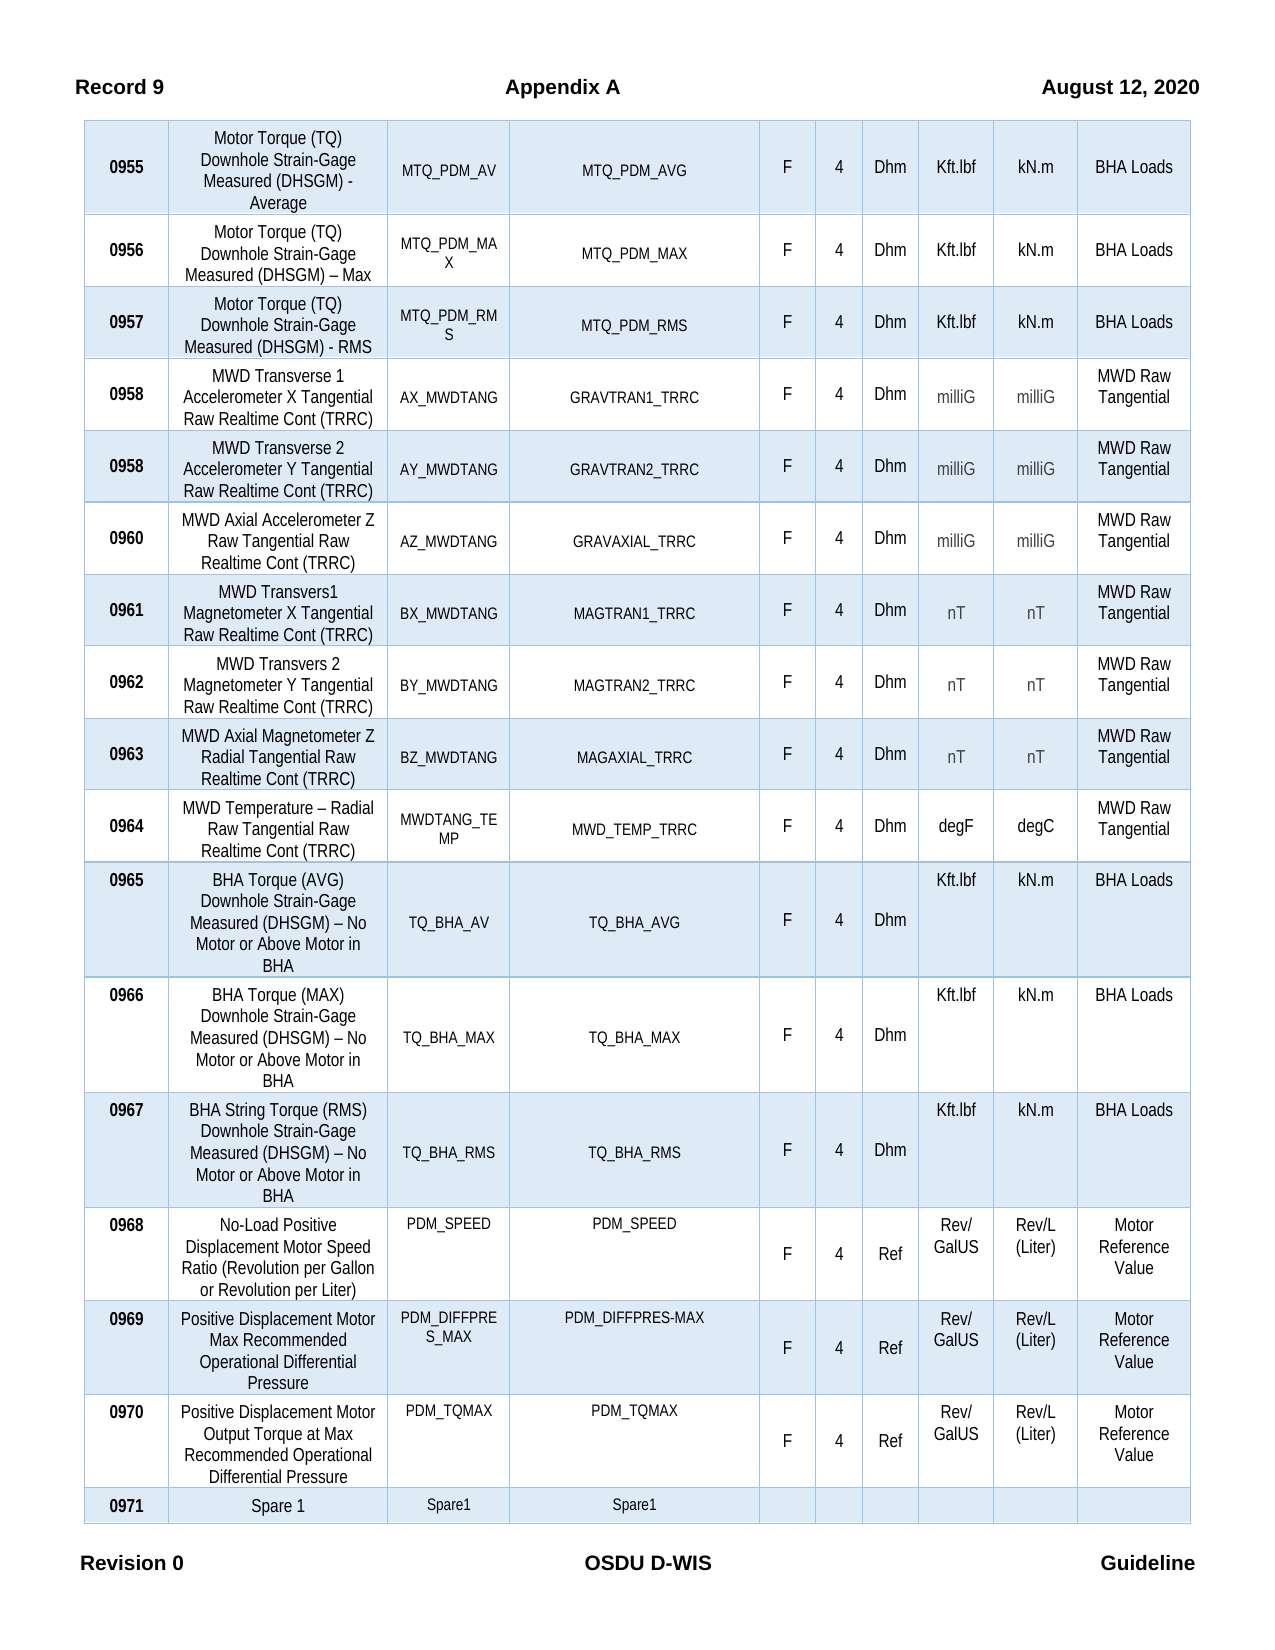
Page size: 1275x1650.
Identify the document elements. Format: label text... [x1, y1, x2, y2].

table_cell PDM_TQMAX [510, 1395, 759, 1487]
table_cell BHA String Torque (RMS) Downhole Strain-Gage Measured (DHSGM) – No Motor or Above Motor in BHA [169, 1093, 387, 1207]
table_cell F [760, 431, 815, 501]
table_cell Dhm [863, 215, 918, 286]
table_cell nT [919, 575, 993, 645]
table_cell degC [994, 790, 1077, 861]
table_cell Motor Reference Value [1078, 1395, 1190, 1487]
table_cell Kft.lbf [919, 863, 993, 976]
table_cell [760, 1488, 815, 1522]
table_cell Motor Torque (TQ) Downhole Strain-Gage Measured (DHSGM) - RMS [169, 287, 387, 357]
table_cell 4 [816, 121, 862, 213]
table_cell 0971 [85, 1488, 168, 1522]
table_cell BX_MWDTANG [388, 575, 509, 645]
table_cell Ref [863, 1395, 918, 1487]
table_cell Ref [863, 1301, 918, 1394]
table_cell MWD Raw Tangential [1078, 646, 1190, 717]
table_cell Dhm [863, 790, 918, 861]
table_cell milliG [919, 503, 993, 573]
table_cell F [760, 287, 815, 357]
table_cell MWD Raw Tangential [1078, 790, 1190, 861]
table_cell MWD Raw Tangential [1078, 359, 1190, 429]
table_cell 0969 [85, 1301, 168, 1394]
table_cell kN.m [994, 287, 1077, 357]
table_cell kN.m [994, 121, 1077, 213]
table_cell 4 [816, 575, 862, 645]
table_cell PDM_TQMAX [388, 1395, 509, 1487]
table_cell Motor Reference Value [1078, 1208, 1190, 1300]
table_cell 4 [816, 503, 862, 573]
table_cell MTQ_PDM_MAX [388, 215, 509, 286]
table_cell Spare 1 [169, 1488, 387, 1522]
table_cell 0955 [85, 121, 168, 213]
table_cell GRAVAXIAL_TRRC [510, 503, 759, 573]
table_cell MWD Axial Magnetometer Z Radial Tangential Raw Realtime Cont (TRRC) [169, 719, 387, 789]
table_cell MWD Raw Tangential [1078, 575, 1190, 645]
table_cell 4 [816, 287, 862, 357]
table_cell milliG [994, 503, 1077, 573]
table_cell TQ_BHA_RMS [388, 1093, 509, 1207]
table_cell [816, 1488, 862, 1522]
table_cell BHA Loads [1078, 1093, 1190, 1207]
table_cell Rev/L (Liter) [994, 1208, 1077, 1300]
table_cell nT [919, 719, 993, 789]
table_cell Dhm [863, 503, 918, 573]
table_cell MWD Transvers 2 Magnetometer Y Tangential Raw Realtime Cont (TRRC) [169, 646, 387, 717]
table_cell Kft.lbf [919, 1093, 993, 1207]
table_cell 0962 [85, 646, 168, 717]
table_cell degF [919, 790, 993, 861]
table_cell Rev/GalUS [919, 1301, 993, 1394]
table_cell F [760, 1093, 815, 1207]
table_cell F [760, 215, 815, 286]
table_cell 4 [816, 978, 862, 1092]
table_cell 0960 [85, 503, 168, 573]
table_cell nT [994, 719, 1077, 789]
table_cell TQ_BHA_RMS [510, 1093, 759, 1207]
table_cell MWD Raw Tangential [1078, 503, 1190, 573]
table_cell F [760, 1395, 815, 1487]
table_cell TQ_BHA_AVG [510, 863, 759, 976]
table_cell GRAVTRAN2_TRRC [510, 431, 759, 501]
table_cell MWD Temperature – Radial Raw Tangential Raw Realtime Cont (TRRC) [169, 790, 387, 861]
table_cell kN.m [994, 863, 1077, 976]
table_cell F [760, 503, 815, 573]
table_cell AX_MWDTANG [388, 359, 509, 429]
table_cell 0965 [85, 863, 168, 976]
table_cell Dhm [863, 287, 918, 357]
table_cell nT [919, 646, 993, 717]
table_cell [994, 1488, 1077, 1522]
table_cell nT [994, 575, 1077, 645]
table_cell 0956 [85, 215, 168, 286]
table_cell MWD Transvers1 Magnetometer X Tangential Raw Realtime Cont (TRRC) [169, 575, 387, 645]
table_cell F [760, 1208, 815, 1300]
table_cell No-Load Positive Displacement Motor Speed Ratio (Revolution per Gallon or Revolution per Liter) [169, 1208, 387, 1300]
table_cell kN.m [994, 215, 1077, 286]
table_cell BY_MWDTANG [388, 646, 509, 717]
table_cell [1078, 1488, 1190, 1522]
table_cell GRAVTRAN1_TRRC [510, 359, 759, 429]
table_cell Positive Displacement Motor Max Recommended Operational Differential Pressure [169, 1301, 387, 1394]
table_cell milliG [994, 431, 1077, 501]
table_cell 0958 [85, 359, 168, 429]
table_cell BHA Loads [1078, 215, 1190, 286]
table_cell BZ_MWDTANG [388, 719, 509, 789]
table_cell AY_MWDTANG [388, 431, 509, 501]
table_cell BHA Torque (AVG) Downhole Strain-Gage Measured (DHSGM) – No Motor or Above Motor in BHA [169, 863, 387, 976]
table_cell 4 [816, 215, 862, 286]
table_cell 0961 [85, 575, 168, 645]
table_cell Kft.lbf [919, 215, 993, 286]
table_cell 0964 [85, 790, 168, 861]
table_cell F [760, 1301, 815, 1394]
table_cell MWDTANG_TEMP [388, 790, 509, 861]
table_cell MTQ_PDM_AVG [510, 121, 759, 213]
table_cell Dhm [863, 863, 918, 976]
table_cell MWD Axial Accelerometer Z Raw Tangential Raw Realtime Cont (TRRC) [169, 503, 387, 573]
table_cell Dhm [863, 359, 918, 429]
table_cell 0958 [85, 431, 168, 501]
table_cell MTQ_PDM_RMS [388, 287, 509, 357]
table_cell Dhm [863, 431, 918, 501]
table_cell Positive Displacement Motor Output Torque at Max Recommended Operational Differential Pressure [169, 1395, 387, 1487]
table_cell MWD Transverse 2 Accelerometer Y Tangential Raw Realtime Cont (TRRC) [169, 431, 387, 501]
table_cell BHA Loads [1078, 121, 1190, 213]
table_cell Dhm [863, 575, 918, 645]
table_cell F [760, 719, 815, 789]
table_cell 4 [816, 1093, 862, 1207]
table_cell Rev/L (Liter) [994, 1395, 1077, 1487]
table_cell Motor Torque (TQ) Downhole Strain-Gage Measured (DHSGM) - Average [169, 121, 387, 213]
table_cell 0968 [85, 1208, 168, 1300]
table_cell 4 [816, 1395, 862, 1487]
table_cell F [760, 863, 815, 976]
table_cell TQ_BHA_MAX [388, 978, 509, 1092]
table_cell 4 [816, 790, 862, 861]
table_cell BHA Loads [1078, 863, 1190, 976]
table_cell TQ_BHA_AV [388, 863, 509, 976]
table_cell BHA Torque (MAX) Downhole Strain-Gage Measured (DHSGM) – No Motor or Above Motor in BHA [169, 978, 387, 1092]
table_cell 4 [816, 646, 862, 717]
table_cell 4 [816, 1208, 862, 1300]
table_cell 0966 [85, 978, 168, 1092]
table_cell Dhm [863, 1093, 918, 1207]
table_cell milliG [919, 359, 993, 429]
table_cell Rev/GalUS [919, 1208, 993, 1300]
table_cell MWD_TEMP_TRRC [510, 790, 759, 861]
table_cell kN.m [994, 1093, 1077, 1207]
table_cell F [760, 978, 815, 1092]
table_cell F [760, 646, 815, 717]
table_cell Motor Reference Value [1078, 1301, 1190, 1394]
table_cell BHA Loads [1078, 978, 1190, 1092]
table_cell PDM_SPEED [388, 1208, 509, 1300]
table_cell Dhm [863, 646, 918, 717]
table_cell MTQ_PDM_RMS [510, 287, 759, 357]
table_cell Spare1 [510, 1488, 759, 1522]
table_cell 4 [816, 431, 862, 501]
table_cell [919, 1488, 993, 1522]
table_cell Rev/GalUS [919, 1395, 993, 1487]
table_cell Kft.lbf [919, 978, 993, 1092]
table_cell 0970 [85, 1395, 168, 1487]
table_cell PDM_DIFFPRES_MAX [388, 1301, 509, 1394]
table_cell MAGAXIAL_TRRC [510, 719, 759, 789]
table_cell 4 [816, 719, 862, 789]
table_cell TQ_BHA_MAX [510, 978, 759, 1092]
table_cell Rev/L (Liter) [994, 1301, 1077, 1394]
table_cell BHA Loads [1078, 287, 1190, 357]
table_cell AZ_MWDTANG [388, 503, 509, 573]
table_cell Dhm [863, 121, 918, 213]
table_cell 4 [816, 359, 862, 429]
table_cell MAGTRAN2_TRRC [510, 646, 759, 717]
table_cell MAGTRAN1_TRRC [510, 575, 759, 645]
table_cell MWD Raw Tangential [1078, 719, 1190, 789]
table_cell 0967 [85, 1093, 168, 1207]
table_cell milliG [994, 359, 1077, 429]
table_cell F [760, 575, 815, 645]
table_cell Ref [863, 1208, 918, 1300]
table_cell MWD Transverse 1 Accelerometer X Tangential Raw Realtime Cont (TRRC) [169, 359, 387, 429]
table_cell nT [994, 646, 1077, 717]
table_cell Dhm [863, 978, 918, 1092]
table_cell PDM_SPEED [510, 1208, 759, 1300]
table_cell [863, 1488, 918, 1522]
table_cell 0963 [85, 719, 168, 789]
table_cell 4 [816, 1301, 862, 1394]
table_cell 4 [816, 863, 862, 976]
table_cell milliG [919, 431, 993, 501]
table_cell PDM_DIFFPRES-MAX [510, 1301, 759, 1394]
table_cell F [760, 121, 815, 213]
table_cell F [760, 359, 815, 429]
table_cell F [760, 790, 815, 861]
table_cell MTQ_PDM_AV [388, 121, 509, 213]
table_cell kN.m [994, 978, 1077, 1092]
table_cell 0957 [85, 287, 168, 357]
table_cell MWD Raw Tangential [1078, 431, 1190, 501]
table_cell Kft.lbf [919, 121, 993, 213]
table_cell Dhm [863, 719, 918, 789]
table_cell Motor Torque (TQ) Downhole Strain-Gage Measured (DHSGM) – Max [169, 215, 387, 286]
table_cell Kft.lbf [919, 287, 993, 357]
table_cell Spare1 [388, 1488, 509, 1522]
table_cell MTQ_PDM_MAX [510, 215, 759, 286]
